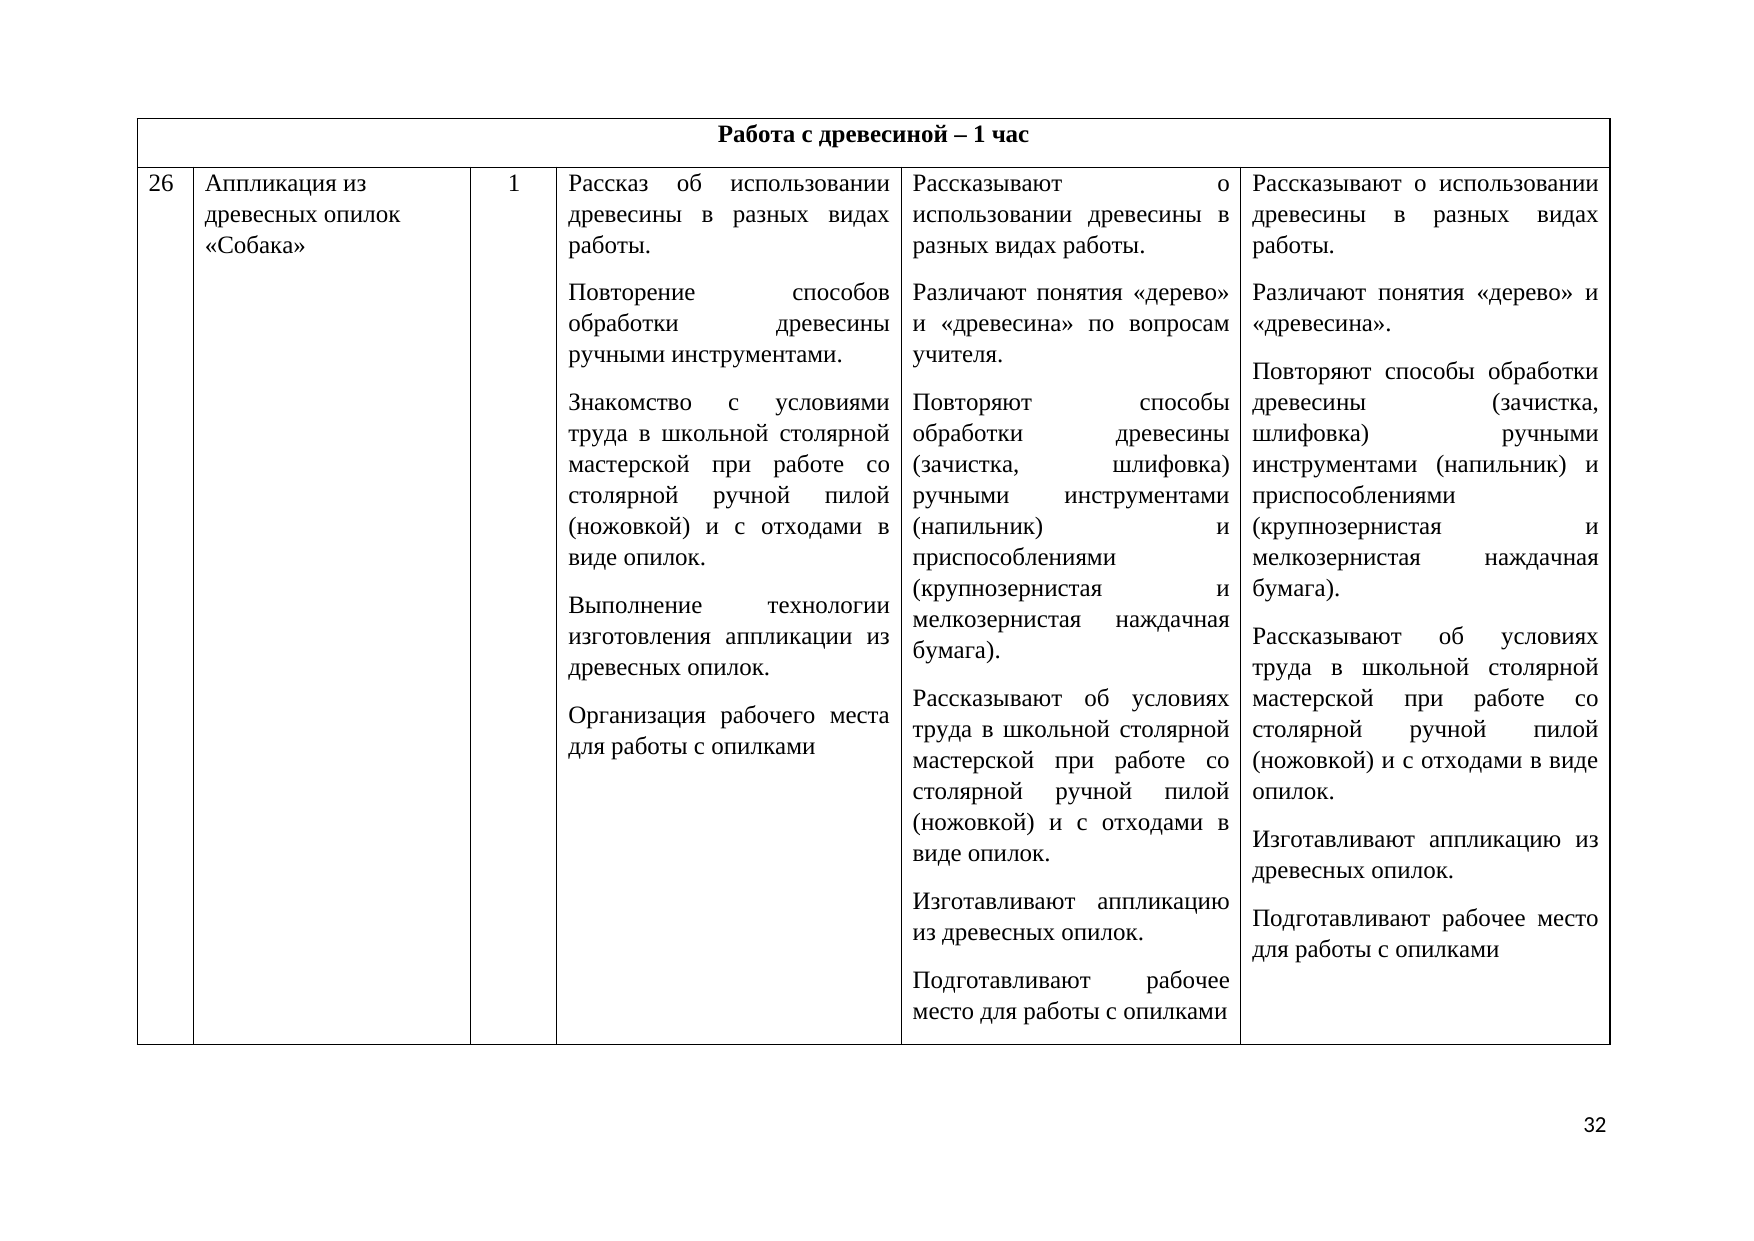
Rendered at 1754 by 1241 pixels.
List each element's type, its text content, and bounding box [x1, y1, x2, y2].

table_cell Аппликация из древесных опилок «Собака» [194, 168, 470, 1043]
table_cell Рассказывают о использовании древесины в разных видах работы. Различают понятия «дерево» и «древесина» по вопросам учителя. Повторяют способы обработки древесины (зачистка, шлифовка) ручными инструментами (напильник) и приспособлениями (крупнозернистая и мелкозернистая наждачная бумага). Рассказывают об условиях труда в школьной столярной мастерской при работе со столярной ручной пилой (ножовкой) и с отходами в виде опилок. Изготавливают аппликацию из древесных опилок. Подготавливают рабочее место для работы с опилками [902, 168, 1240, 1043]
table_cell 1 [471, 168, 556, 1043]
table_cell 26 [138, 168, 193, 1043]
table_header Работа с древесиной – 1 час [138, 119, 1609, 167]
table_cell Рассказ об использовании древесины в разных видах работы. Повторение способов обработки древесины ручными инструментами. Знакомство с условиями труда в школьной столярной мастерской при работе со столярной ручной пилой (ножовкой) и с отходами в виде опилок. Выполнение технологии изготовления аппликации из древесных опилок. Организация рабочего места для работы с опилками [557, 168, 901, 1043]
table_cell Рассказывают о использовании древесины в разных видах работы. Различают понятия «дерево» и «древесина». Повторяют способы обработки древесины (зачистка, шлифовка) ручными инструментами (напильник) и приспособлениями (крупнозернистая и мелкозернистая наждачная бумага). Рассказывают об условиях труда в школьной столярной мастерской при работе со столярной ручной пилой (ножовкой) и с отходами в виде опилок. Изготавливают аппликацию из древесных опилок. Подготавливают рабочее место для работы с опилками [1241, 168, 1609, 1043]
